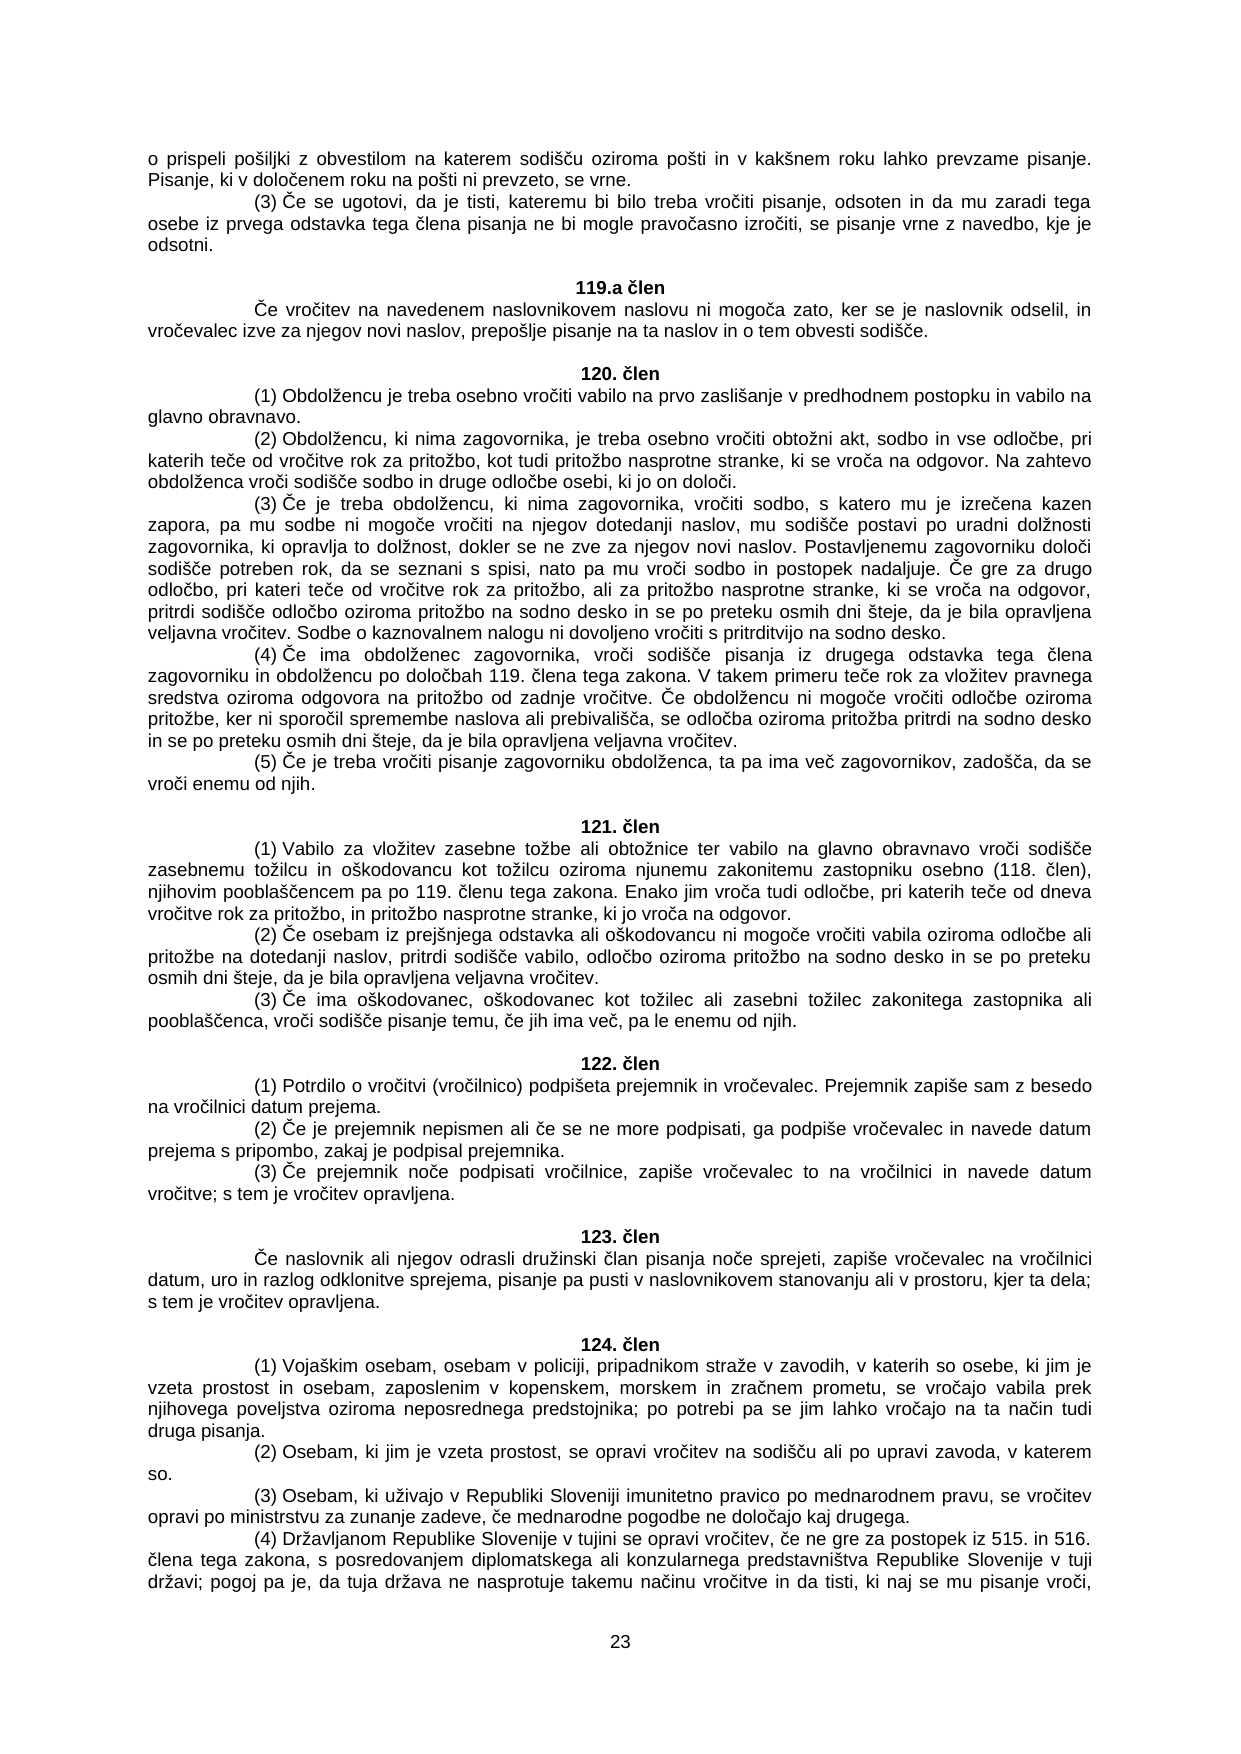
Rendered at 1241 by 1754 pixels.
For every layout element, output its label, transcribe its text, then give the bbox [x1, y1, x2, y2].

text (2) Če je prejemnik nepismen ali če se ne more podpisati, ga podpiše vročevalec in navede datum prejema s pripombo, zakaj je podpisal prejemnika. [148, 1118, 1093, 1161]
text 119.a člen [148, 277, 1093, 298]
text (2) Osebam, ki jim je vzeta prostost, se opravi vročitev na sodišču ali po upravi zavoda, v katerem so. [148, 1441, 1093, 1484]
text (2) Če osebam iz prejšnjega odstavka ali oškodovancu ni mogoče vročiti vabila oziroma odločbe ali pritožbe na dotedanji naslov, pritrdi sodišče vabilo, odločbo oziroma pritožbo na sodno desko in se po preteku osmih dni šteje, da je bila opravljena veljavna vročitev. [148, 924, 1093, 988]
text Če vročitev na navedenem naslovnikovem naslovu ni mogoča zato, ker se je naslovnik odselil, in vročevalec izve za njegov novi naslov, prepošlje pisanje na ta naslov in o tem obvesti sodišče. [148, 298, 1093, 342]
text 122. člen [148, 1053, 1093, 1075]
text (1) Obdolžencu je treba osebno vročiti vabilo na prvo zaslišanje v predhodnem postopku in vabilo na glavno obravnavo. [148, 385, 1093, 428]
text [148, 148, 1093, 191]
text 120. člen [148, 363, 1093, 385]
text (1) Vabilo za vložitev zasebne tožbe ali obtožnice ter vabilo na glavno obravnavo vroči sodišče zasebnemu tožilcu in oškodovancu kot tožilcu oziroma njunemu zakonitemu zastopniku osebno (118. člen), njihovim pooblaščencem pa po 119. členu tega zakona. Enako jim vroča tudi odločbe, pri katerih teče od dneva vročitve rok za pritožbo, in pritožbo nasprotne stranke, ki jo vroča na odgovor. [148, 838, 1093, 924]
text 121. člen [148, 816, 1093, 838]
text (3) Če je treba obdolžencu, ki nima zagovornika, vročiti sodbo, s katero mu je izrečena kazen zapora, pa mu sodbe ni mogoče vročiti na njegov dotedanji naslov, mu sodišče postavi po uradni dolžnosti zagovornika, ki opravlja to dolžnost, dokler se ne zve za njegov novi naslov. Postavljenemu zagovorniku določi sodišče potreben rok, da se seznani s spisi, nato pa mu vroči sodbo in postopek nadaljuje. Če gre za drugo odločbo, pri kateri teče od vročitve rok za pritožbo, ali za pritožbo nasprotne stranke, ki se vroča na odgovor, pritrdi sodišče odločbo oziroma pritožbo na sodno desko in se po preteku osmih dni šteje, da je bila opravljena veljavna vročitev. Sodbe o kaznovalnem nalogu ni dovoljeno vročiti s pritrditvijo na sodno desko. [148, 493, 1093, 643]
text (2) Obdolžencu, ki nima zagovornika, je treba osebno vročiti obtožni akt, sodbo in vse odločbe, pri katerih teče od vročitve rok za pritožbo, kot tudi pritožbo nasprotne stranke, ki se vroča na odgovor. Na zahtevo obdolženca vroči sodišče sodbo in druge odločbe osebi, ki jo on določi. [148, 428, 1093, 493]
text (5) Če je treba vročiti pisanje zagovorniku obdolženca, ta pa ima več zagovornikov, zadošča, da se vroči enemu od njih. [148, 751, 1093, 794]
text (4) Če ima obdolženec zagovornika, vroči sodišče pisanja iz drugega odstavka tega člena zagovorniku in obdolžencu po določbah 119. člena tega zakona. V takem primeru teče rok za vložitev pravnega sredstva oziroma odgovora na pritožbo od zadnje vročitve. Če obdolžencu ni mogoče vročiti odločbe oziroma pritožbe, ker ni sporočil spremembe naslova ali prebivališča, se odločba oziroma pritožba pritrdi na sodno desko in se po preteku osmih dni šteje, da je bila opravljena veljavna vročitev. [148, 643, 1093, 751]
text (3) Če prejemnik noče podpisati vročilnice, zapiše vročevalec to na vročilnici in navede datum vročitve; s tem je vročitev opravljena. [148, 1161, 1093, 1204]
text (3) Če ima oškodovanec, oškodovanec kot tožilec ali zasebni tožilec zakonitega zastopnika ali pooblaščenca, vroči sodišče pisanje temu, če jih ima več, pa le enemu od njih. [148, 988, 1093, 1032]
text 123. člen [148, 1226, 1093, 1247]
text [148, 1528, 1093, 1592]
text (3) Osebam, ki uživajo v Republiki Sloveniji imunitetno pravico po mednarodnem pravu, se vročitev opravi po ministrstvu za zunanje zadeve, če mednarodne pogodbe ne določajo kaj drugega. [148, 1484, 1093, 1528]
text (1) Vojaškim osebam, osebam v policiji, pripadnikom straže v zavodih, v katerih so osebe, ki jim je vzeta prostost in osebam, zaposlenim v kopenskem, morskem in zračnem prometu, se vročajo vabila prek njihovega poveljstva oziroma neposrednega predstojnika; po potrebi pa se jim lahko vročajo na ta način tudi druga pisanja. [148, 1355, 1093, 1441]
text (3) Če se ugotovi, da je tisti, kateremu bi bilo treba vročiti pisanje, odsoten in da mu zaradi tega osebe iz prvega odstavka tega člena pisanja ne bi mogle pravočasno izročiti, se pisanje vrne z navedbo, kje je odsotni. [148, 191, 1093, 255]
text 124. člen [148, 1333, 1093, 1355]
text (1) Potrdilo o vročitvi (vročilnico) podpišeta prejemnik in vročevalec. Prejemnik zapiše sam z besedo na vročilnici datum prejema. [148, 1075, 1093, 1118]
text Če naslovnik ali njegov odrasli družinski član pisanja noče sprejeti, zapiše vročevalec na vročilnici datum, uro in razlog odklonitve sprejema, pisanje pa pusti v naslovnikovem stanovanju ali v prostoru, kjer ta dela; s tem je vročitev opravljena. [148, 1247, 1093, 1312]
